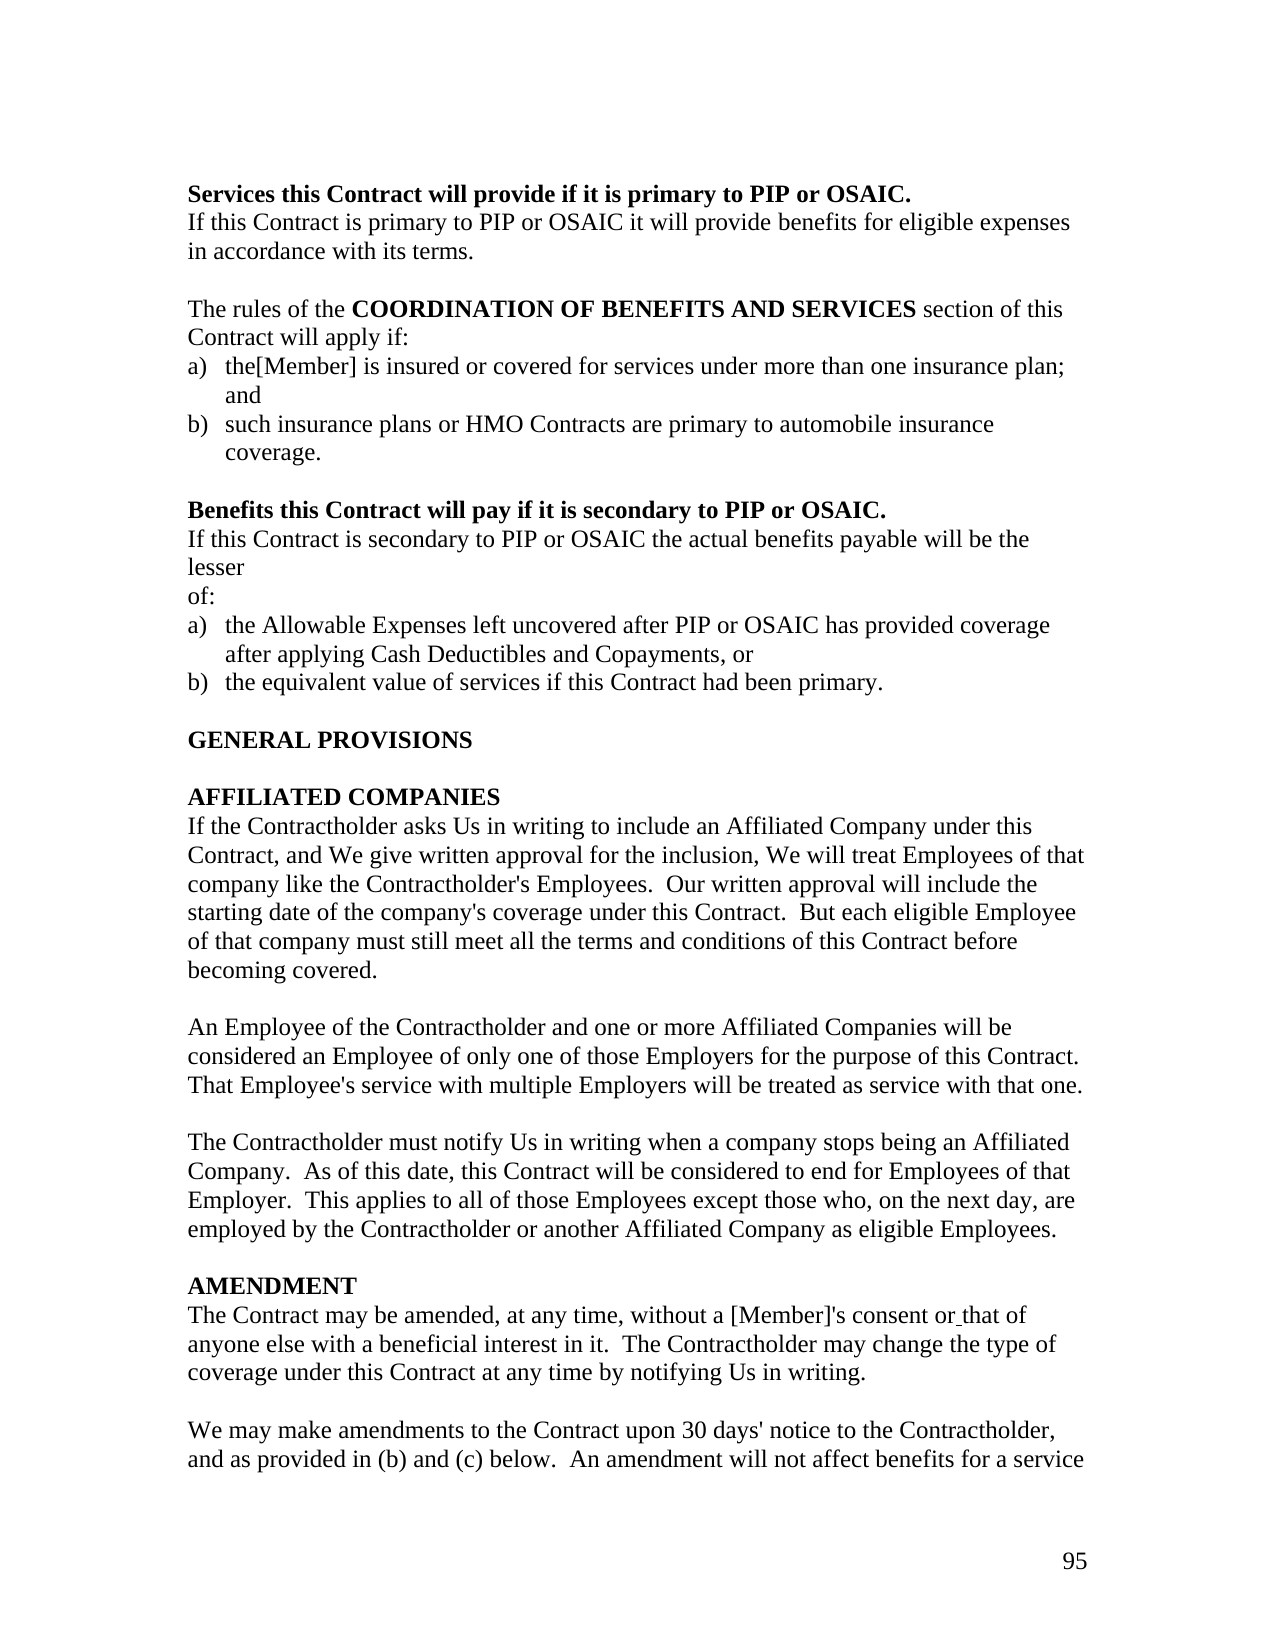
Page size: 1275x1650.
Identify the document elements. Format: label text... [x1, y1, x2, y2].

list the[Member] is insured or covered for services under more than one insurance plan; and [187, 351, 1087, 409]
text The rules of the COORDINATION OF BENEFITS AND SERVICES section of this Contract will apply if: [187, 294, 1087, 351]
text If this Contract is primary to PIP or OSAIC it will provide benefits for eligible expenses in accordance with its terms. [187, 207, 1087, 265]
text If the Contractholder asks Us in writing to include an Affiliated Company under this Contract, and We give written approval for the inclusion, We will treat Employees of that company like the Contractholder's Employees. Our written approval will include the starting date of the company's coverage under this Contract. But each eligible Employee of that company must still meet all the terms and conditions of this Contract before becoming covered. [187, 811, 1087, 984]
text Benefits this Contract will pay if it is secondary to PIP or OSAIC. [187, 495, 1087, 524]
list the equivalent value of services if this Contract had been primary. [187, 667, 1087, 696]
text Services this Contract will provide if it is primary to PIP or OSAIC. [187, 179, 1087, 207]
list the Allowable Expenses left uncovered after PIP or OSAIC has provided coverage after applying Cash Deductibles and Copayments, or [187, 610, 1087, 667]
list such insurance plans or HMO Contracts are primary to automobile insurance coverage. [187, 409, 1087, 466]
text AMENDMENT [187, 1271, 1087, 1300]
text of: [187, 581, 1087, 610]
text The Contractholder must notify Us in writing when a company stops being an Affiliated Company. As of this date, this Contract will be considered to end for Employees of that Employer. This applies to all of those Employees except those who, on the next day, are employed by the Contractholder or another Affiliated Company as eligible Employees. [187, 1127, 1087, 1242]
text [187, 1415, 1087, 1472]
text If this Contract is secondary to PIP or OSAIC the actual benefits payable will be the lesser [187, 524, 1087, 581]
text The Contract may be amended, at any time, without a [Member]'s consent or that of anyone else with a beneficial interest in it. The Contractholder may change the type of coverage under this Contract at any time by notifying Us in writing. [187, 1300, 1087, 1386]
text GENERAL PROVISIONS [187, 725, 1087, 754]
text An Employee of the Contractholder and one or more Affiliated Companies will be considered an Employee of only one of those Employers for the purpose of this Contract. That Employee's service with multiple Employers will be treated as service with that one. [187, 1012, 1087, 1099]
text AFFILIATED COMPANIES [187, 782, 1087, 811]
